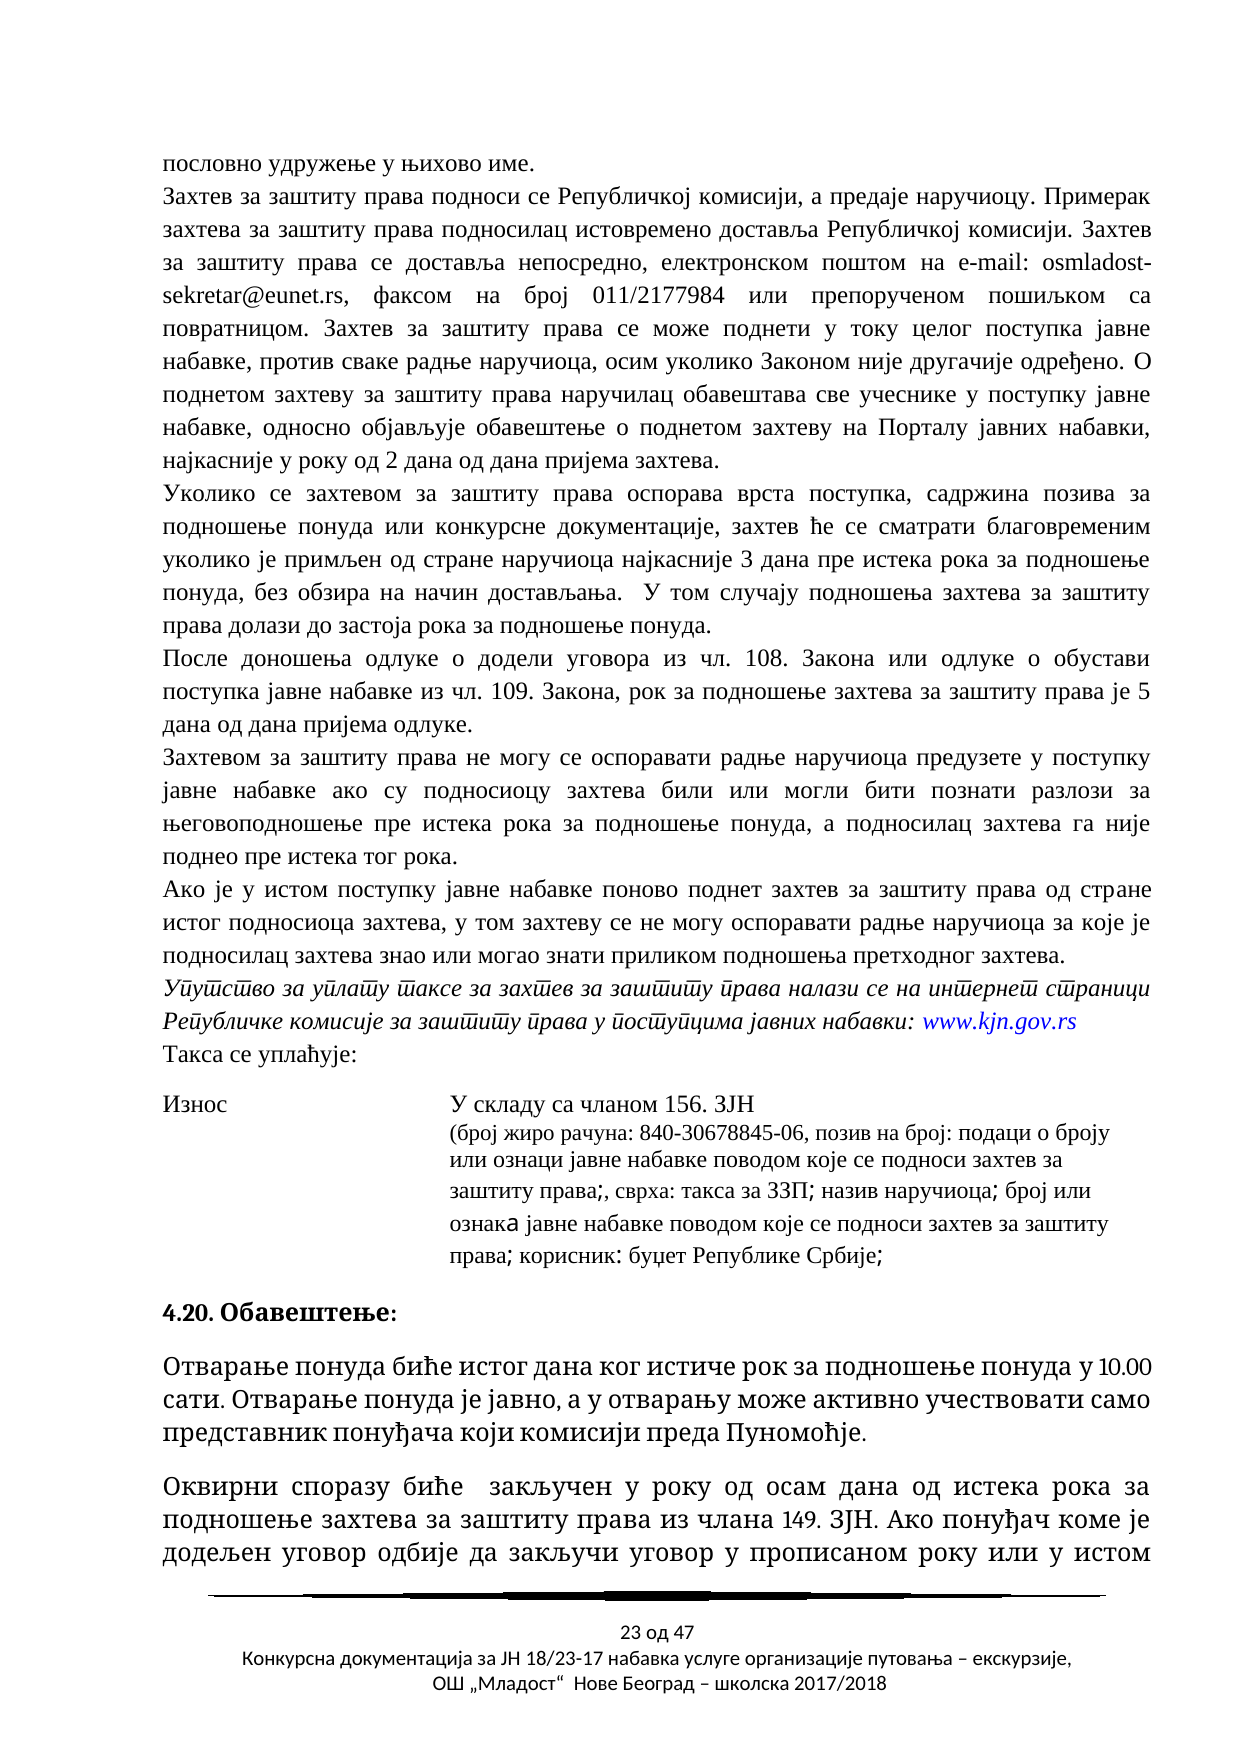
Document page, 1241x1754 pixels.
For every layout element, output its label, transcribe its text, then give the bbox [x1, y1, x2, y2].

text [162, 1473, 1152, 1568]
text Ако је у истом поступку јавне набавке поново поднет захтев за заштиту права од стране истог подносиоца захтева, у том захтеву се не могу оспоравати радње наручиоца за које је подносилац захтева знао или могао знати приликом подношења претходног захтева. [162, 874, 1152, 969]
table_header Износ [151, 1089, 438, 1299]
table_header У складу са чланом 156. ЗЈН (број жиро рачуна: 840-30678845-06, позив на број: подаци о броју или ознаци јавне набавке поводом које се подноси захтев за заштиту права;, сврха: такса за ЗЗП; назив наручиоца; број или ознакa јавне набавке поводом које се подноси захтев за заштиту права; корисник: буџет Републике Србије; [438, 1089, 1163, 1299]
text Уколико се захтевом за заштиту права оспорава врста поступка, садржина позива за подношење понуда или конкурсне документације, захтев ће се сматрати благовременим уколико је примљен од стране наручиоца најкасније 3 дана пре истека рока за подношење понуда, без обзира на начин достављања. У том случају подношења захтева за заштиту права долази до застоја рока за подношење понуда. [162, 478, 1152, 639]
text Такса се уплаћује: [162, 1039, 1037, 1068]
text Отварање понуда биће истог дана ког истиче рок за подношење понуда у 10.00 сати. Отварање понуда је јавно, а у отварању може активно учествовати само представник понуђача који комисији преда Пуномоћје. [162, 1353, 1152, 1448]
text Захтев за заштиту права подноси се Републичкој комисији, а предаје наручиоцу. Примерак захтева за заштиту права подносилац истовремено доставља Републичкој комисији. Захтев за заштиту права се доставља непосредно, електронском поштом на e-mail: osmladost-sekretar@eunet.rs, факсом на број 011/2177984 или препорученом пошиљком са повратницом. Захтев за заштиту права се може поднети у току целог поступка јавне набавке, против сваке радње наручиоца, осим уколико Законом није другачије одређено. О поднетом захтеву за заштиту права наручилац обавештава све учеснике у поступку јавне набавке, односно објављује обавештење о поднетом захтеву на Порталу јавних набавки, најкасније у року од 2 дана од дана пријема захтева. [162, 181, 1152, 474]
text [162, 148, 1152, 176]
text 4.20. Обавештење: [162, 1299, 1152, 1328]
text Захтевом за заштиту права не могу се оспоравати радње наручиоца предузете у поступку јавне набавке ако су подносиоцу захтева били или могли бити познати разлози за његовоподношење пре истека рока за подношење понуда, а подносилац захтева га није поднео пре истека тог рока. [162, 742, 1152, 870]
text После доношења одлуке о додели уговора из чл. 108. Закона или одлуке о обустави поступка јавне набавке из чл. 109. Закона, рок за подношење захтева за заштиту права је 5 дана од дана пријема одлуке. [162, 643, 1152, 738]
text Упутство за уплату таксе за захтев за заштиту права налази се на интернет страници Републичке комисије за заштиту права у поступцима јавних набавки: www.kjn.gov.rs [162, 973, 1152, 1035]
